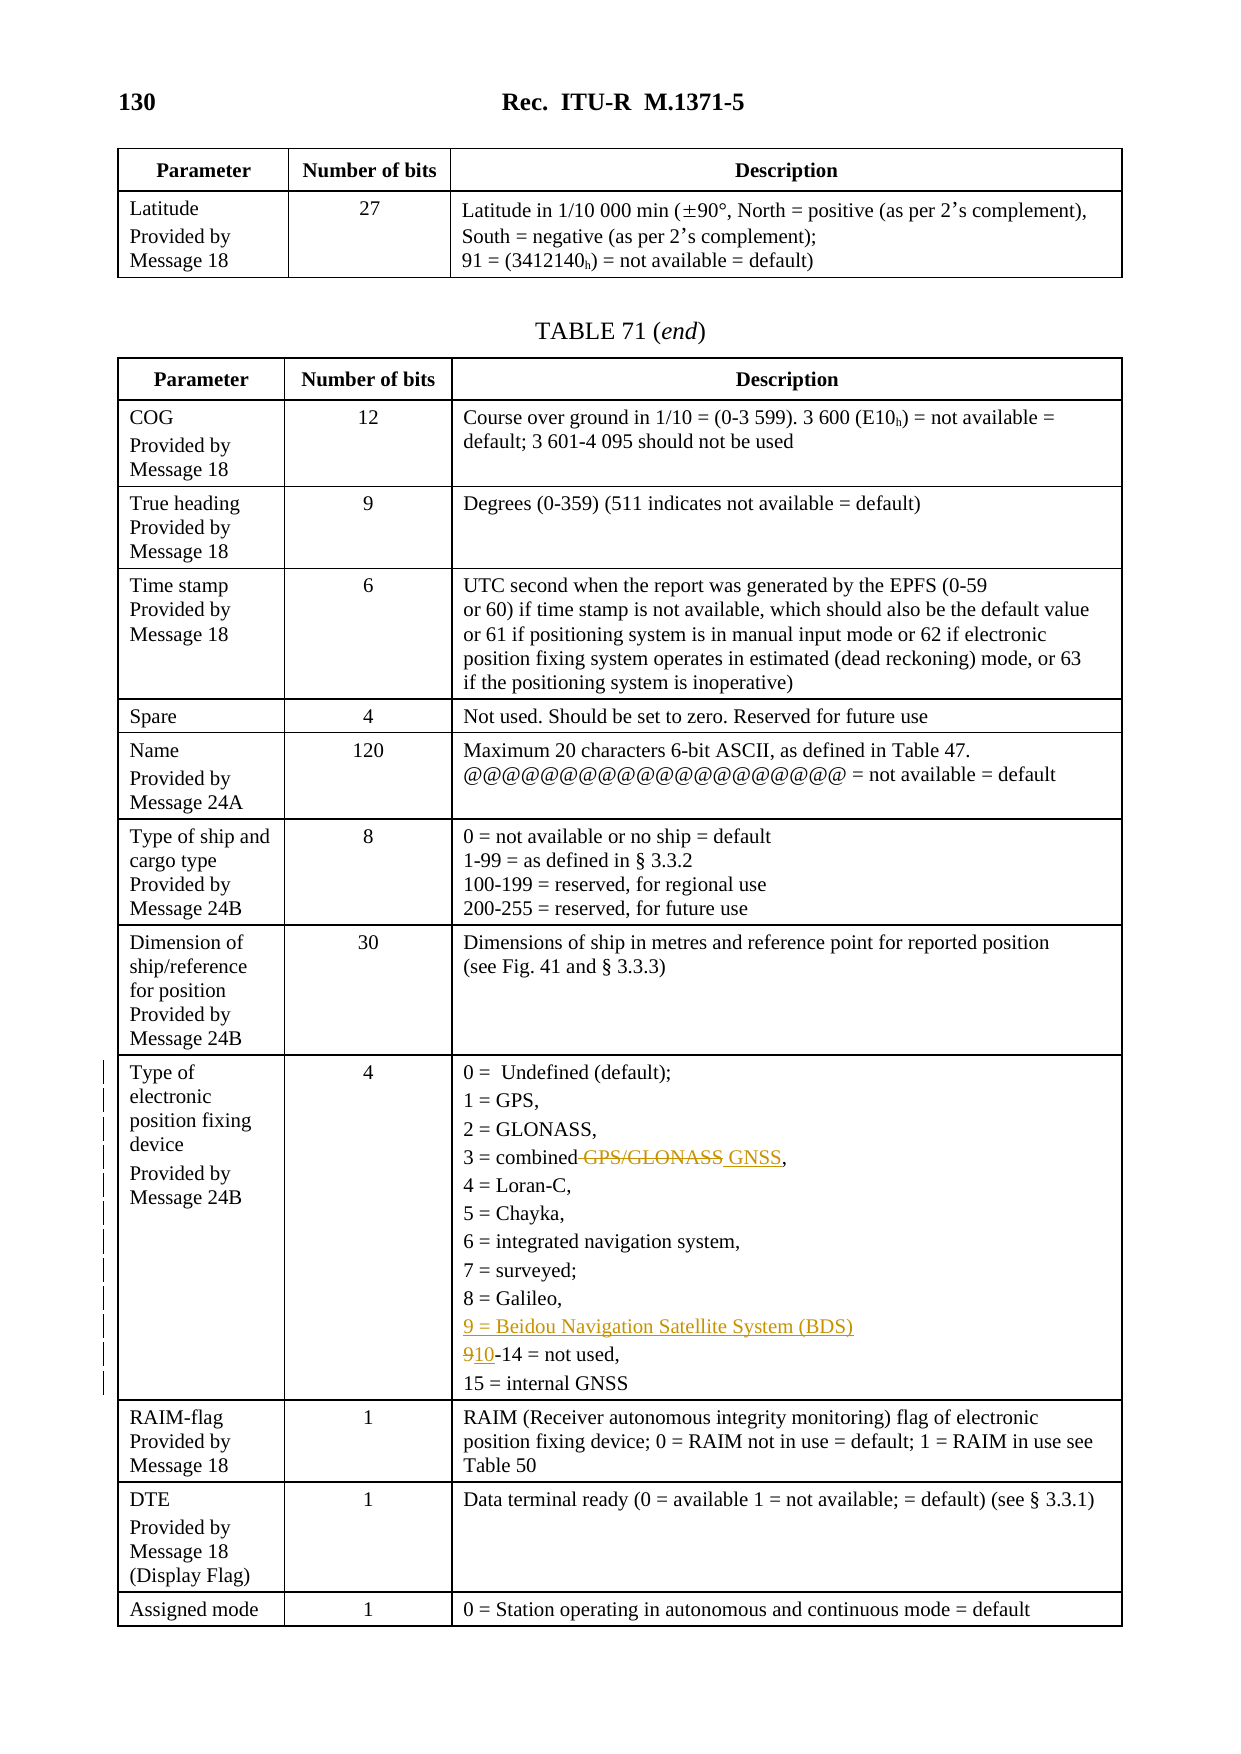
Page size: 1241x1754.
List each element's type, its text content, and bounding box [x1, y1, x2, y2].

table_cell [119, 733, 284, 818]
text TABLE 71 (end) [118, 316, 1122, 344]
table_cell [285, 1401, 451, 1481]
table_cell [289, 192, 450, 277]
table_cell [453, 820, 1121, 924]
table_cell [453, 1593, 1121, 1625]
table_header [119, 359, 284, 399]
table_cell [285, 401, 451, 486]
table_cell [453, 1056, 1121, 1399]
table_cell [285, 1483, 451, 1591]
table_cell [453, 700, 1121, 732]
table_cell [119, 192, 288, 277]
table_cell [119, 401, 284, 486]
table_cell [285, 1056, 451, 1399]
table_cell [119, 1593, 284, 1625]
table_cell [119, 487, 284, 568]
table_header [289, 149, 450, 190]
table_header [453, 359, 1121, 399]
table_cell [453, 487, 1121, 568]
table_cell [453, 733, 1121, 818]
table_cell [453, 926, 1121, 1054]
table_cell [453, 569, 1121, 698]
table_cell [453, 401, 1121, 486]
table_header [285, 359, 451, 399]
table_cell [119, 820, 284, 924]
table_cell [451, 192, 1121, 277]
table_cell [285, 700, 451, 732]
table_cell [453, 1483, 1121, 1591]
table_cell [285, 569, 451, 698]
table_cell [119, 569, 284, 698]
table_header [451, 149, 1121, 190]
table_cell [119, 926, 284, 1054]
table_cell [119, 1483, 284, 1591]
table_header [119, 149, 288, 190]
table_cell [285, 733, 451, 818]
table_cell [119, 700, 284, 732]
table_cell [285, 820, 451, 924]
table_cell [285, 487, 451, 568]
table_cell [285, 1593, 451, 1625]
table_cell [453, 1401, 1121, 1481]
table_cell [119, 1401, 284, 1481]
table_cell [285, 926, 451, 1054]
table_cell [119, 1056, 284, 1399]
